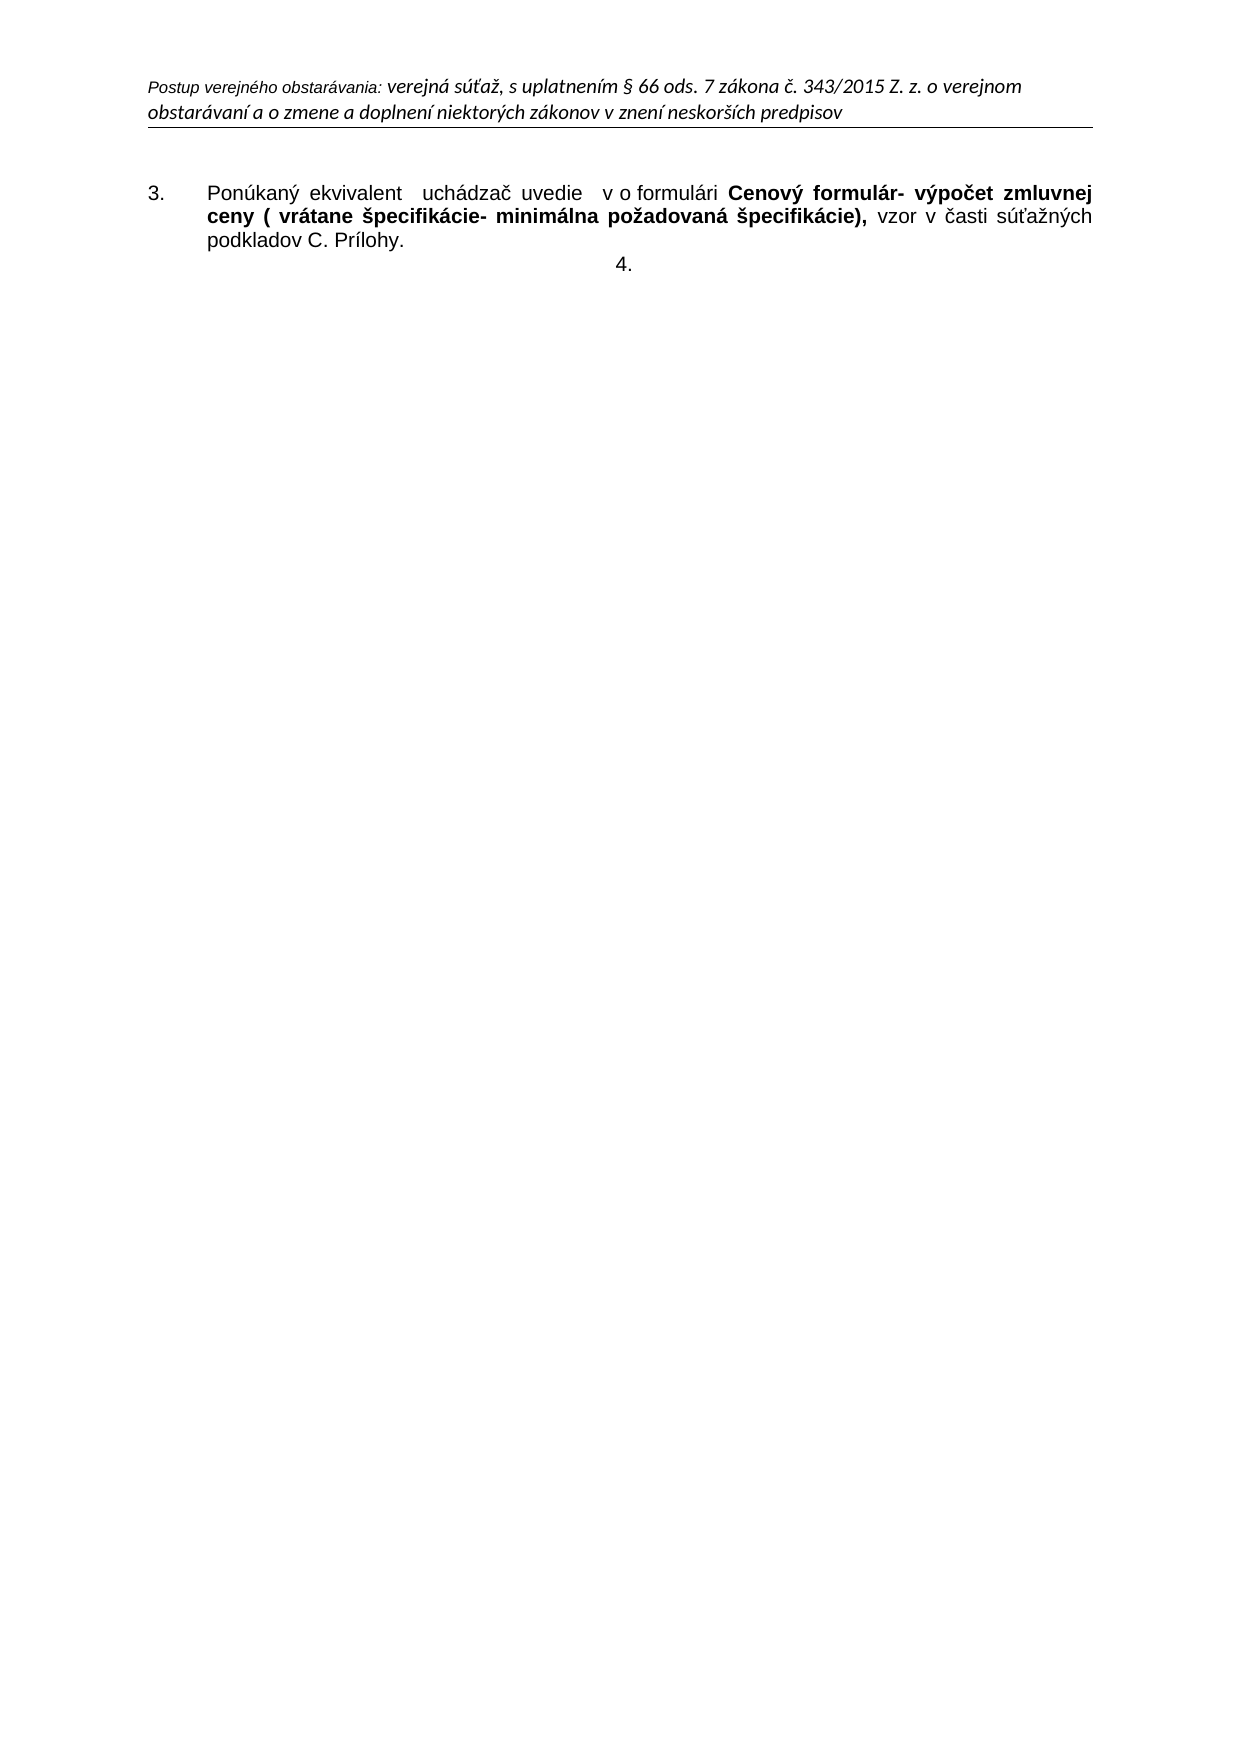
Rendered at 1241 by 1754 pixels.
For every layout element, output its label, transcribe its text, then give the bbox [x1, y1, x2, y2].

list Ponúkaný ekvivalent uchádzač uvedie v o formulári Cenový formulár- výpočet zmluvnej ceny ( vrátane špecifikácie- minimálna požadovaná špecifikácie), vzor v časti súťažných podkladov C. Prílohy. [148, 180, 1093, 252]
